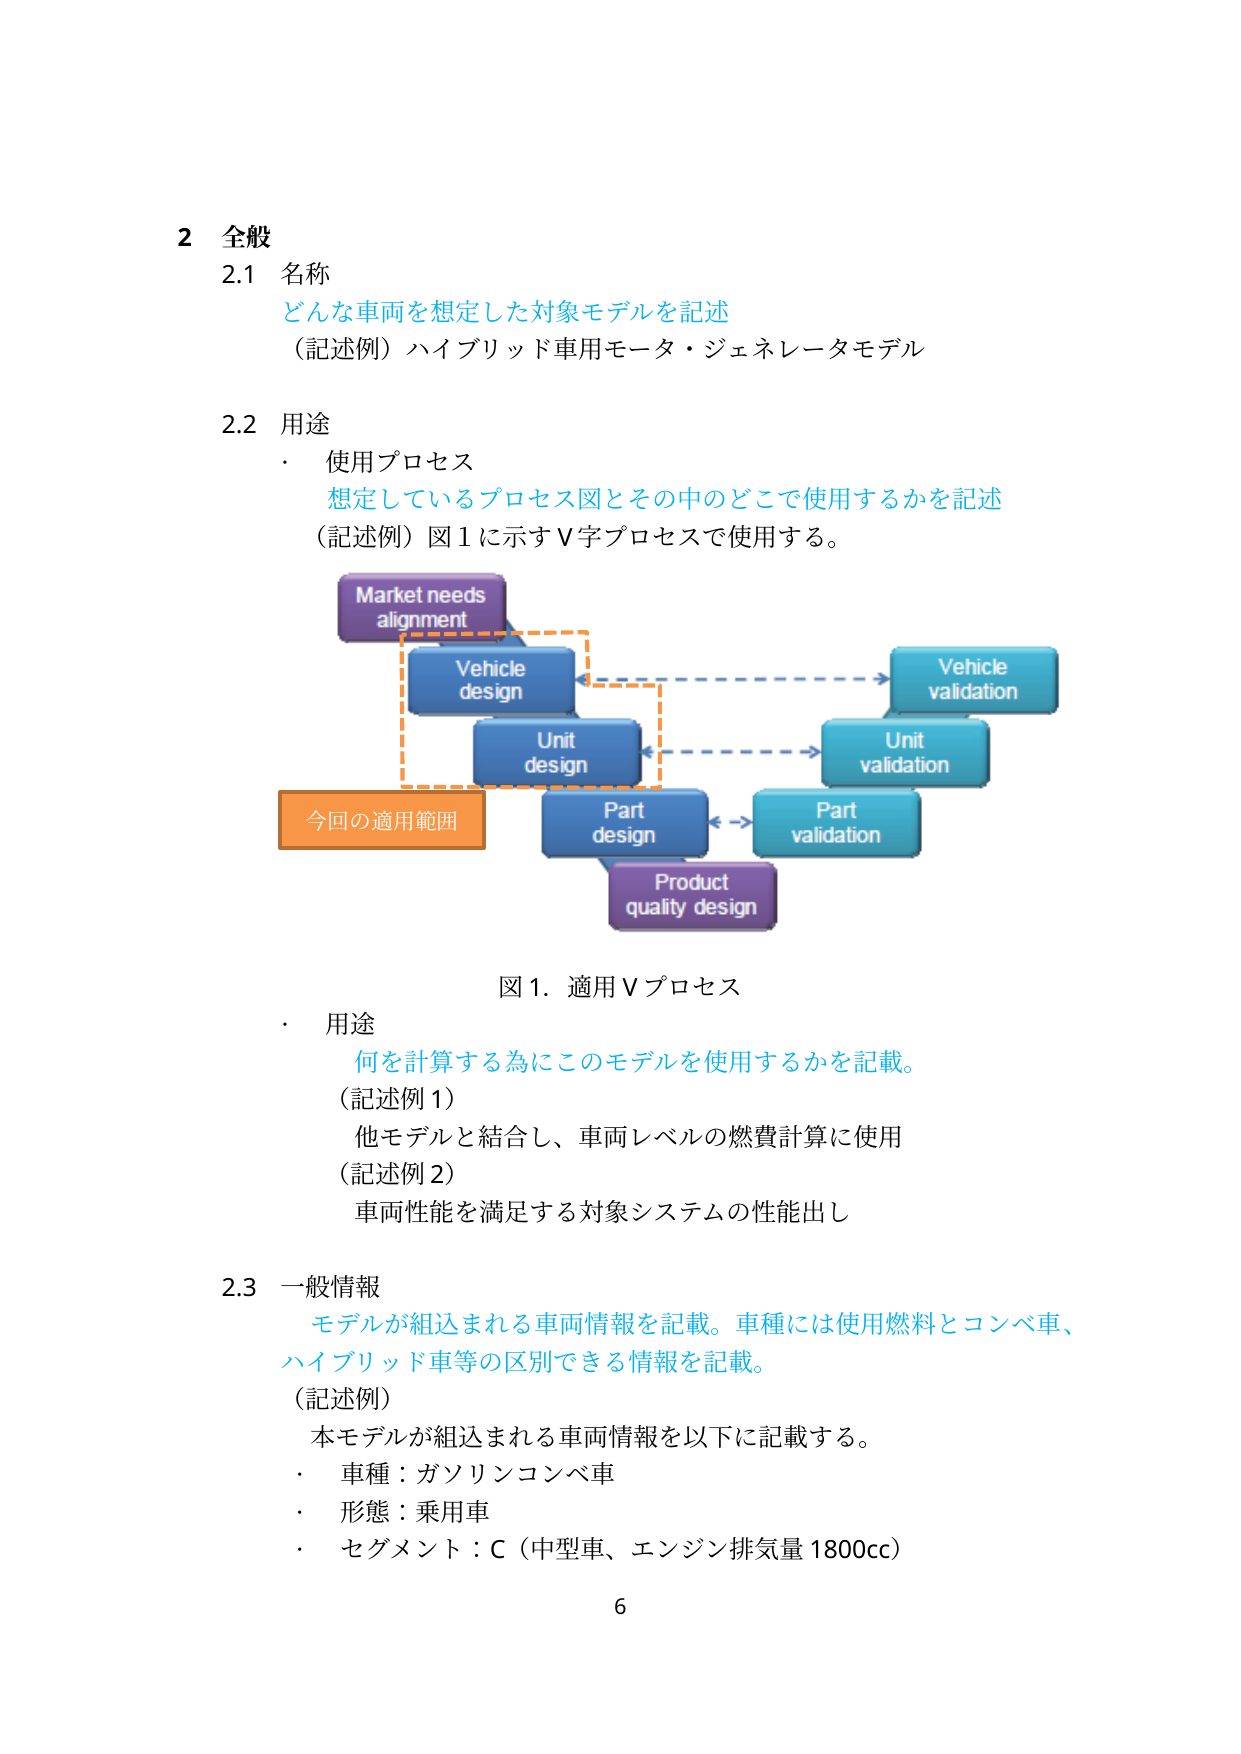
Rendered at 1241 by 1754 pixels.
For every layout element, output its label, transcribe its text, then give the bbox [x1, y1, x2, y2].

text 本モデルが組込まれる車両情報を以下に記載する。 [281, 1417, 1063, 1454]
list 形態：乗用車 [295, 1492, 1063, 1529]
list 車種：ガソリンコンベ車 [295, 1454, 1063, 1492]
text モデルが組込まれる車両情報を記載。車種には使用燃料とコンベ車、ハイブリッド車等の区別できる情報を記載。 [281, 1304, 1063, 1379]
subtitle 用途 [221, 404, 1063, 442]
text （記述例） [281, 1379, 1063, 1417]
text （記述例）ハイブリッド車用モータ・ジェネレータモデル [281, 329, 1063, 367]
text 想定しているプロセス図とその中のどこで使用するかを記述 [177, 479, 1063, 517]
list （記述例2） [325, 1154, 1063, 1192]
text 図1．適用Vプロセス [177, 967, 1063, 1004]
list 他モデルと結合し、車両レベルの燃費計算に使用 [325, 1117, 1063, 1154]
list 用途 [281, 1004, 1063, 1042]
text （記述例）図１に示すV字プロセスで使用する。 [177, 517, 1063, 554]
list 車両性能を満足する対象システムの性能出し [325, 1192, 1063, 1229]
list （記述例1） [325, 1079, 1063, 1117]
text どんな車両を想定した対象モデルを記述 [281, 292, 1063, 329]
subtitle 名称 [221, 254, 1063, 292]
text 何を計算する為にこのモデルを使用するかを記載。 [325, 1042, 1063, 1079]
list セグメント：C（中型車、エンジン排気量1800cc） [295, 1529, 1063, 1567]
subtitle 一般情報 [221, 1267, 1063, 1304]
subtitle 全般 [177, 217, 1063, 254]
list 使用プロセス [281, 442, 1063, 479]
